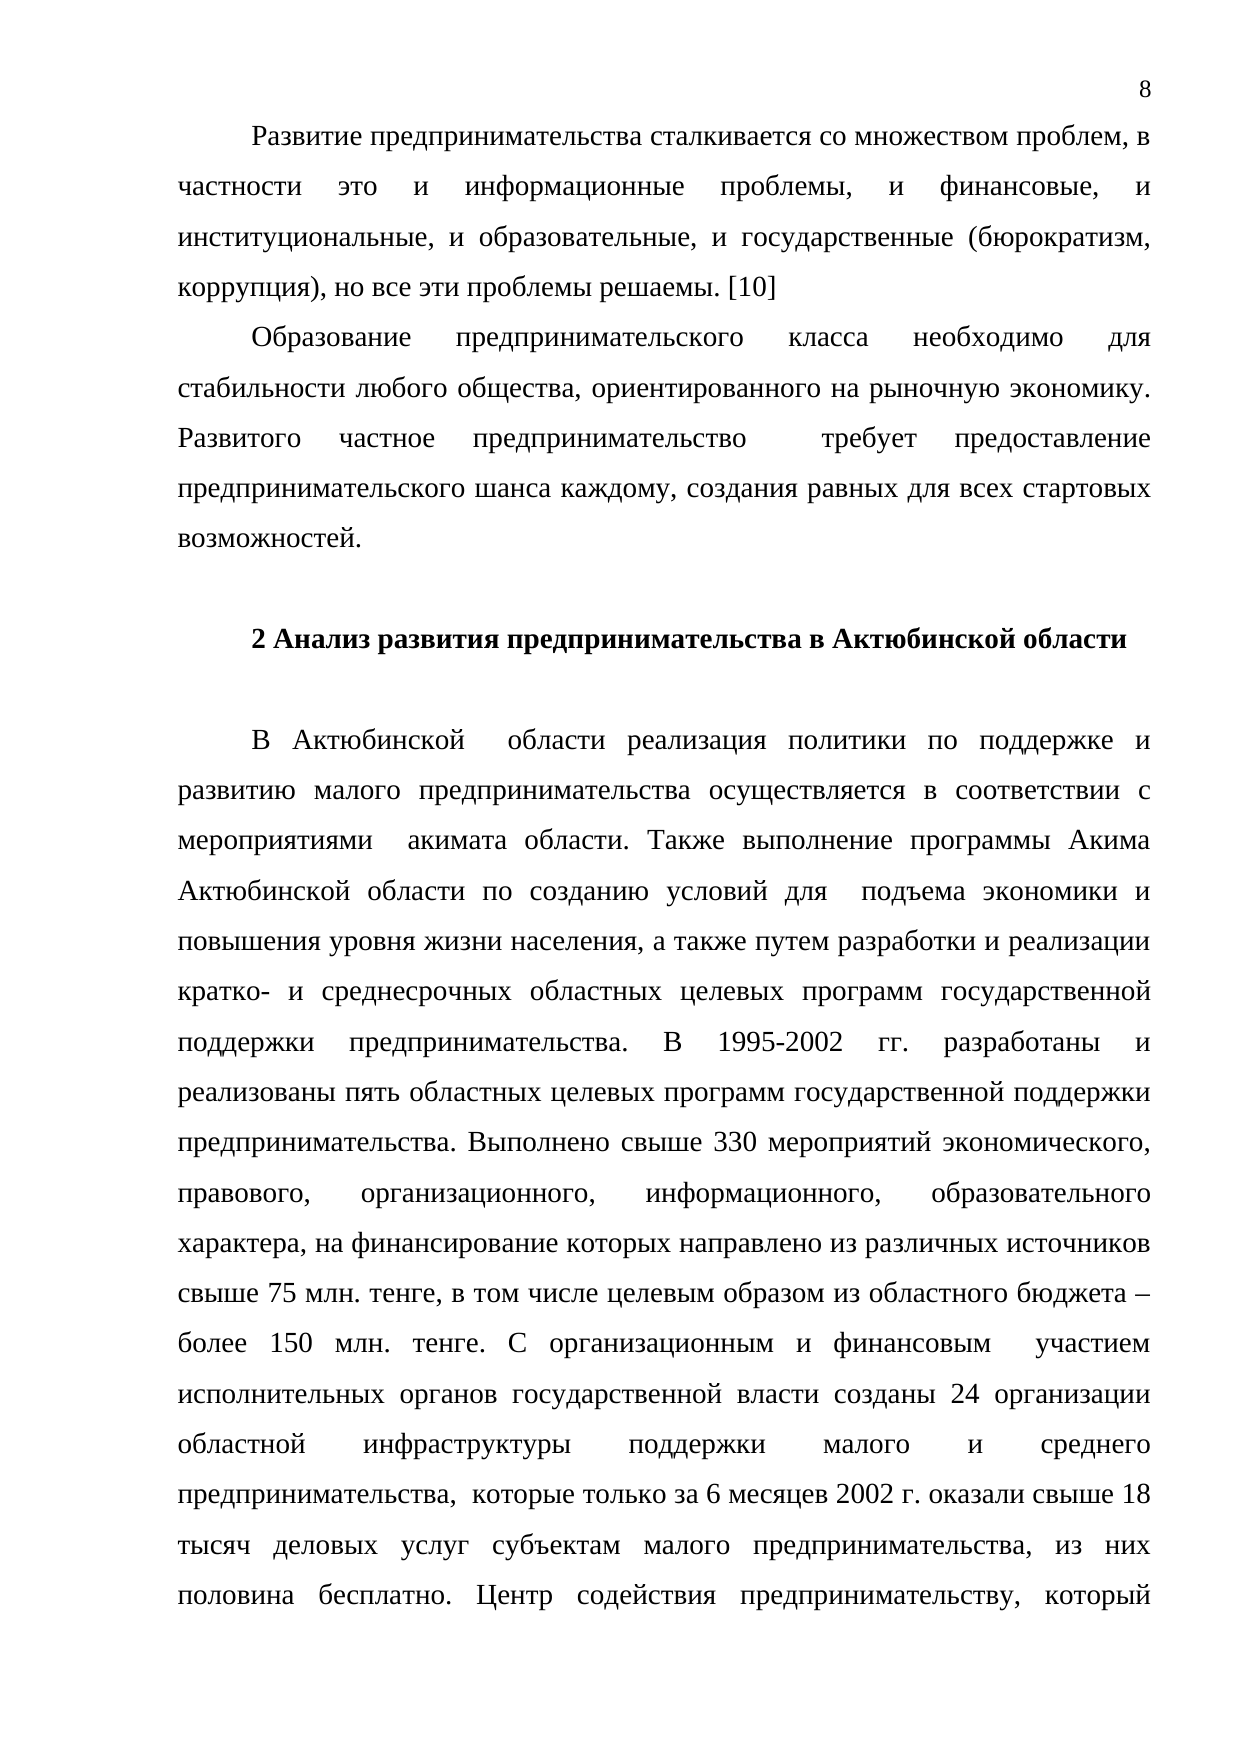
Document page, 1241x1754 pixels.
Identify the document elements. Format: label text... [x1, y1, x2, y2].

text Образование предпринимательского класса необходимо для стабильности любого общества, ориентированного на рыночную экономику. Развитого частное предпринимательство требует предоставление предпринимательского шанса каждому, создания равных для всех стартовых возможностей. [177, 319, 1152, 554]
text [177, 722, 1152, 1611]
text Развитие предпринимательства сталкивается со множеством проблем, в частности это и информационные проблемы, и финансовые, и институциональные, и образовательные, и государственные (бюрократизм, коррупция), но все эти проблемы решаемы. [10] [177, 118, 1152, 303]
text 2 Анализ развития предпринимательства в Актюбинской области [177, 621, 1152, 655]
